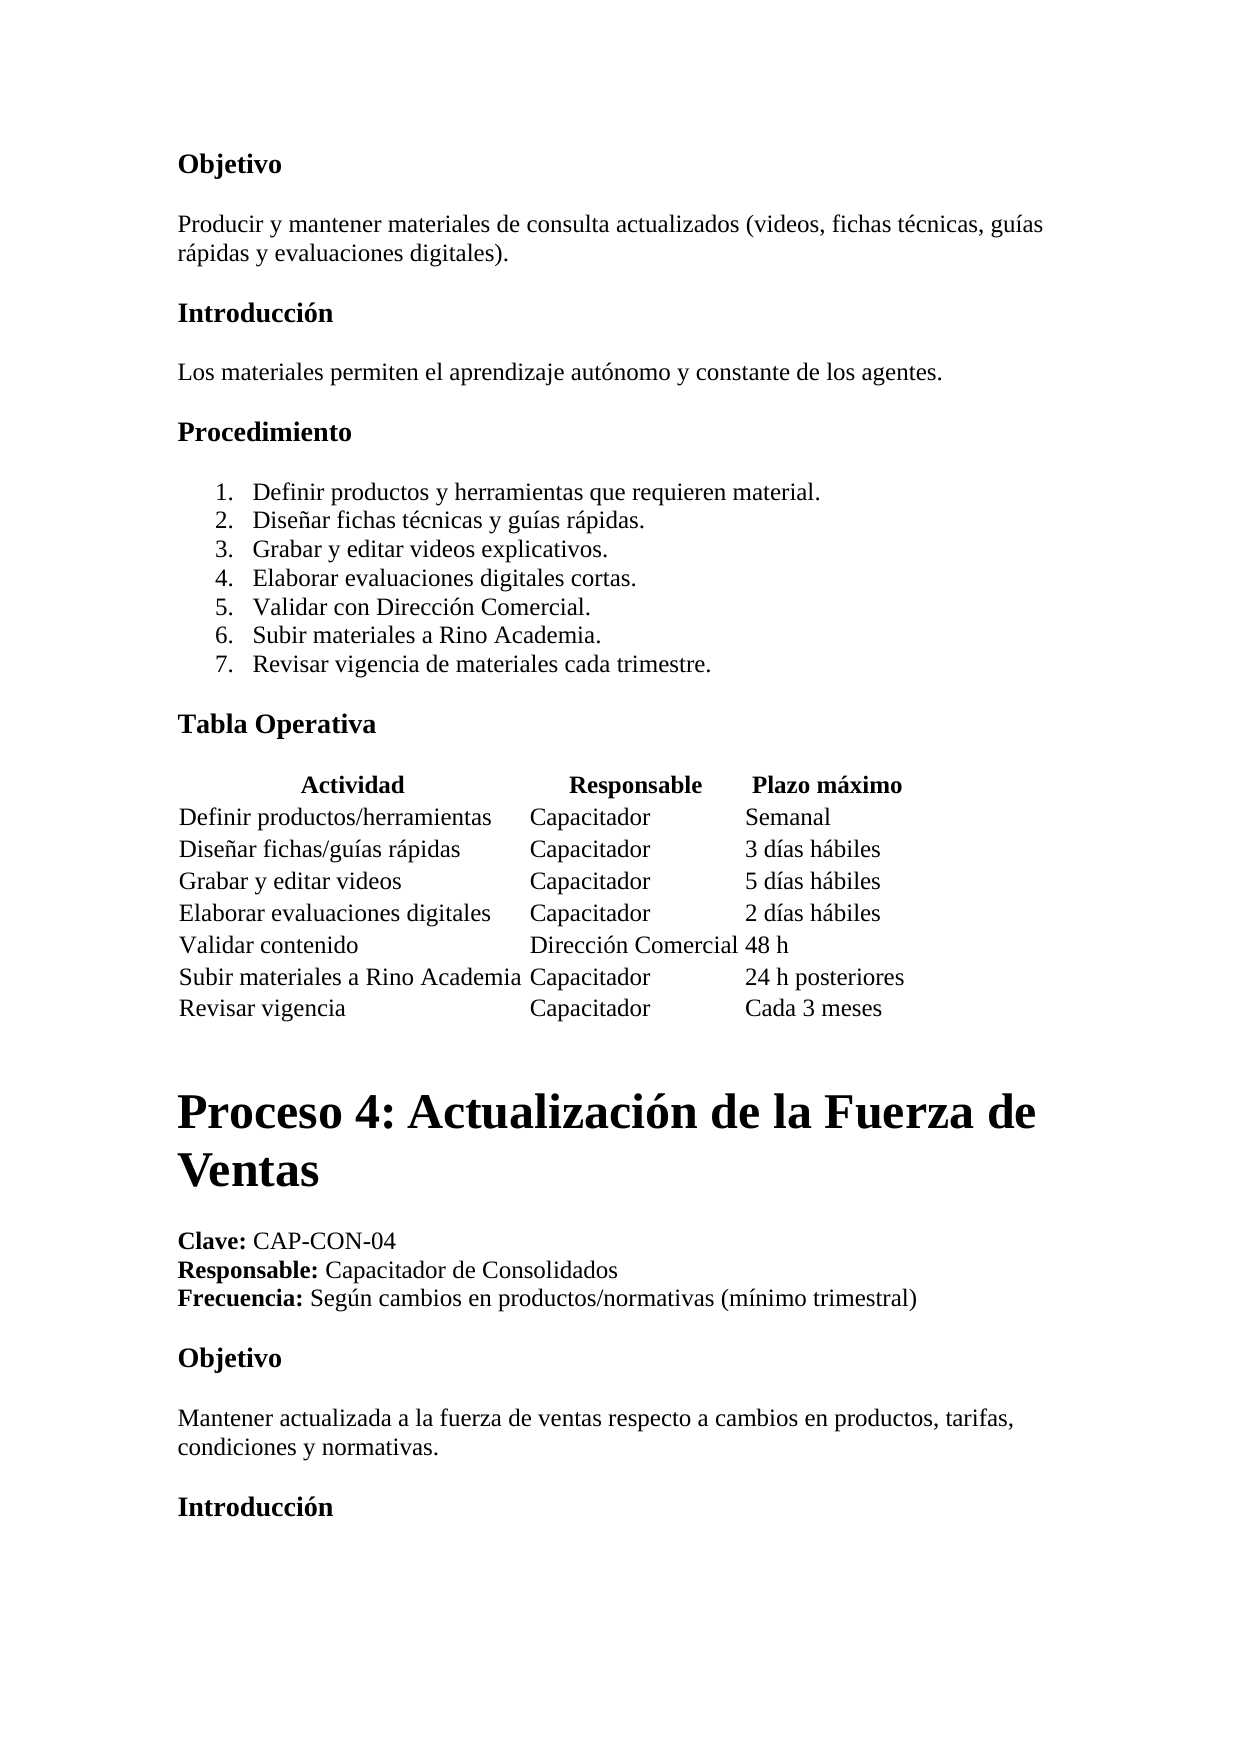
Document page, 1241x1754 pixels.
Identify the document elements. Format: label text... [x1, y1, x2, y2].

table_cell Semanal [743, 801, 911, 833]
text Introducción [177, 1489, 1063, 1522]
table_cell Capacitador [528, 833, 743, 864]
table_cell Cada 3 meses [743, 992, 911, 1024]
table_header Plazo máximo [743, 769, 911, 801]
table_cell Capacitador [528, 801, 743, 833]
table_cell Definir productos/herramientas [177, 801, 528, 833]
text Objetivo [177, 148, 1063, 180]
text Tabla Operativa [177, 707, 1063, 740]
text Introducción [177, 296, 1063, 328]
table_cell Validar contenido [177, 928, 528, 960]
table_cell 48 h [743, 928, 911, 960]
text Clave: CAP-CON-04 Responsable: Capacitador de Consolidados Frecuencia: Según cambios en productos/normativas (mínimo trimestral) [177, 1226, 1063, 1312]
table_cell Capacitador [528, 896, 743, 928]
table_cell Capacitador [528, 960, 743, 992]
list Elaborar evaluaciones digitales cortas. [215, 563, 1063, 592]
list Definir productos y herramientas que requieren material. [215, 477, 1063, 506]
table_header Actividad [177, 769, 528, 801]
text Procedimiento [177, 415, 1063, 448]
table_cell Diseñar fichas/guías rápidas [177, 833, 528, 864]
list Validar con Dirección Comercial. [215, 592, 1063, 621]
table_cell 24 h posteriores [743, 960, 911, 992]
text Objetivo [177, 1341, 1063, 1374]
table_cell Dirección Comercial [528, 928, 743, 960]
text Los materiales permiten el aprendizaje autónomo y constante de los agentes. [177, 357, 1063, 386]
list Subir materiales a Rino Academia. [215, 621, 1063, 649]
table_cell Grabar y editar videos [177, 865, 528, 896]
list Grabar y editar videos explicativos. [215, 534, 1063, 563]
list Diseñar fichas técnicas y guías rápidas. [215, 506, 1063, 534]
text Mantener actualizada a la fuerza de ventas respecto a cambios en productos, tarifas, condiciones y normativas. [177, 1403, 1063, 1460]
text Proceso 4: Actualización de la Fuerza de Ventas [177, 1082, 1063, 1197]
table_cell 2 días hábiles [743, 896, 911, 928]
text Producir y mantener materiales de consulta actualizados (videos, fichas técnicas, guías rápidas y evaluaciones digitales). [177, 209, 1063, 267]
table_cell Capacitador [528, 865, 743, 896]
table_cell 3 días hábiles [743, 833, 911, 864]
table_cell Elaborar evaluaciones digitales [177, 896, 528, 928]
table_cell Subir materiales a Rino Academia [177, 960, 528, 992]
table_cell Revisar vigencia [177, 992, 528, 1024]
table_cell 5 días hábiles [743, 865, 911, 896]
table_cell Capacitador [528, 992, 743, 1024]
list Revisar vigencia de materiales cada trimestre. [215, 649, 1063, 678]
table_header Responsable [528, 769, 743, 801]
